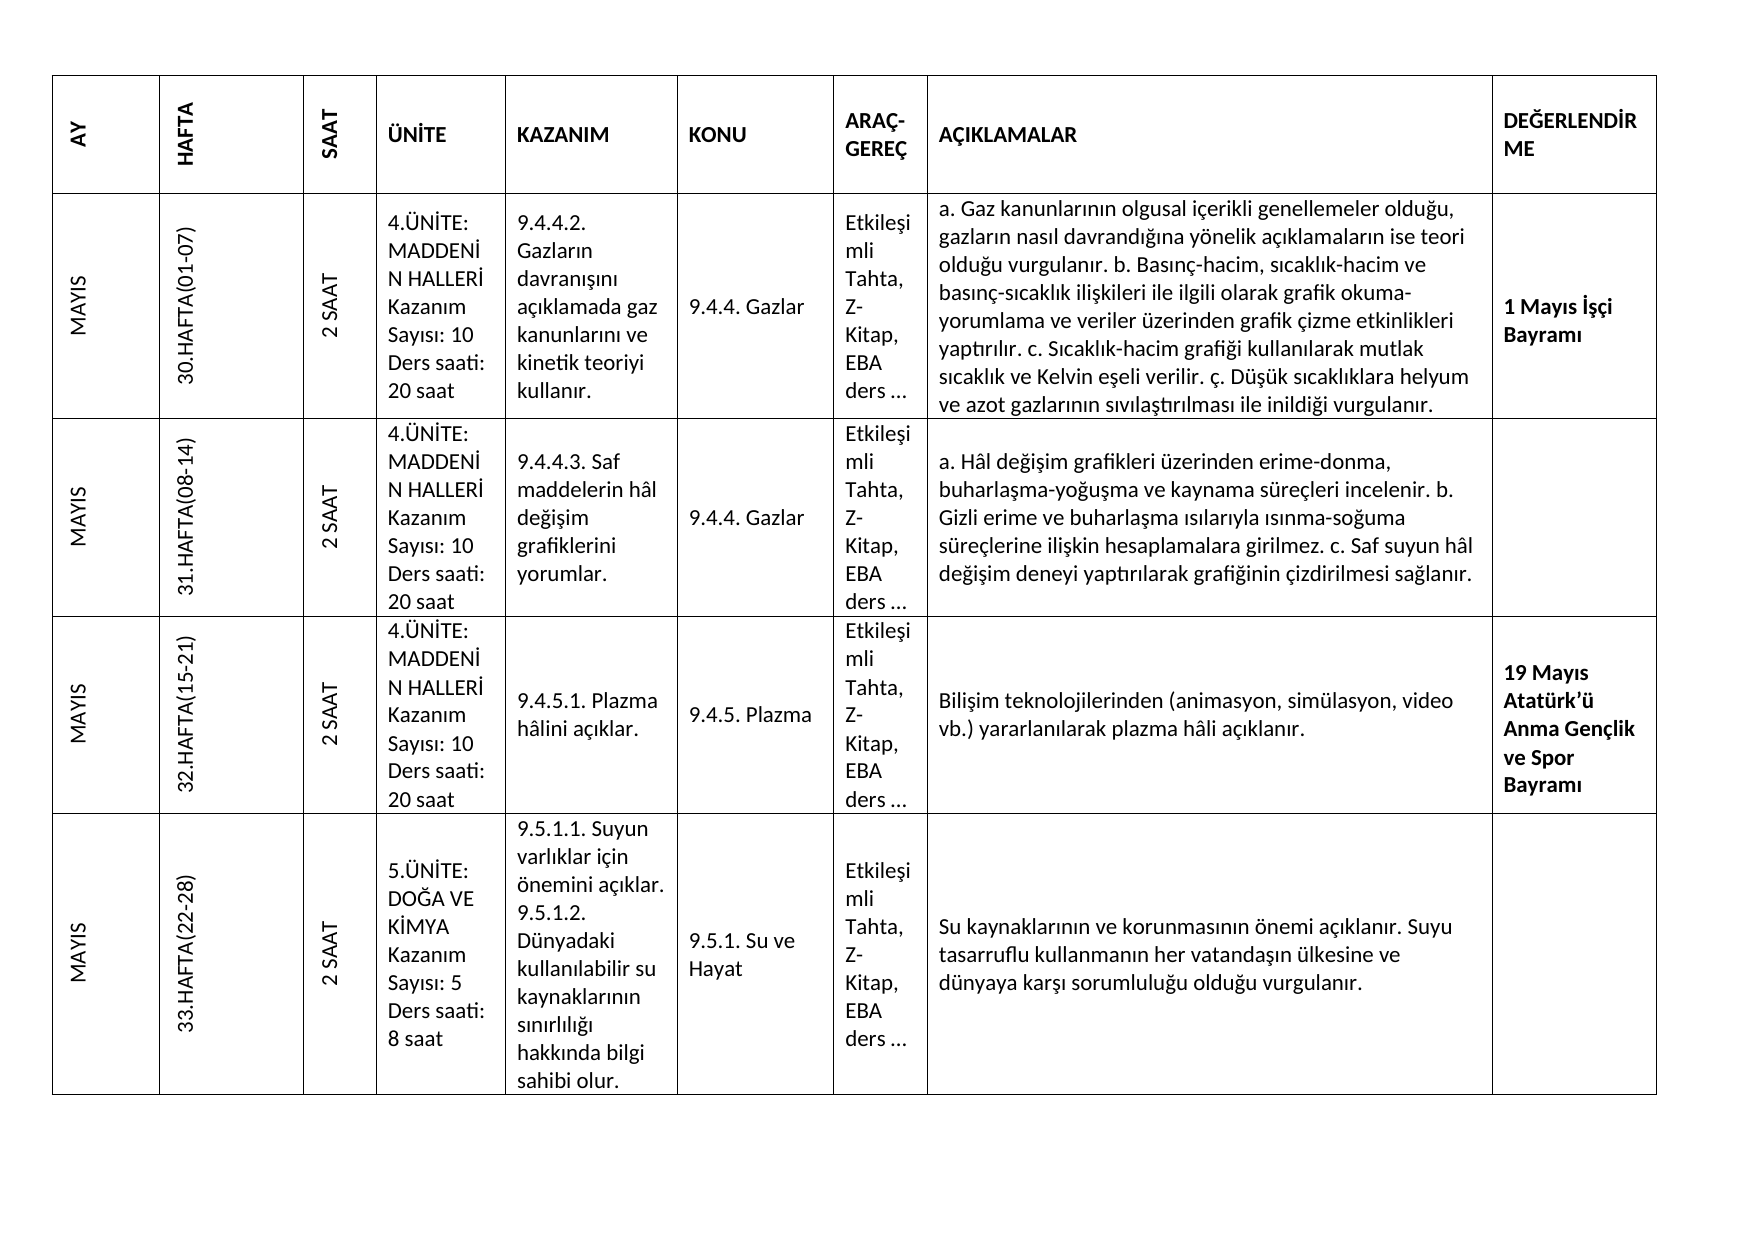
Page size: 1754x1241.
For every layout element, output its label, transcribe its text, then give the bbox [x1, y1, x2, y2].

table_cell 2 SAAT [304, 194, 376, 418]
table_cell MAYIS [53, 814, 159, 1094]
table_cell 9.4.5. Plazma [678, 617, 833, 813]
table_header ÜNİTE [377, 76, 505, 193]
table_header AÇIKLAMALAR [928, 76, 1492, 193]
table_cell 4.ÜNİTE: MADDENİN HALLERİ Kazanım Sayısı: 10 Ders saati: 20 saat [377, 419, 505, 616]
table_cell 19 Mayıs Atatürk’ü Anma Gençlik ve Spor Bayramı [1493, 617, 1656, 813]
table_cell MAYIS [53, 617, 159, 813]
table_cell MAYIS [53, 194, 159, 418]
table_cell 32.HAFTA(15-21) [160, 617, 303, 813]
table_header DEĞERLENDİRME [1493, 76, 1656, 193]
table_cell 4.ÜNİTE: MADDENİN HALLERİ Kazanım Sayısı: 10 Ders saati: 20 saat [377, 617, 505, 813]
table_cell Etkileşimli Tahta, Z-Kitap, EBA ders … [834, 814, 927, 1094]
table_cell 30.HAFTA(01-07) [160, 194, 303, 418]
table_header HAFTA [160, 76, 303, 193]
table_cell Etkileşimli Tahta, Z-Kitap, EBA ders … [834, 194, 927, 418]
table_cell 9.4.4.3. Saf maddelerin hâl değişim grafiklerini yorumlar. [506, 419, 677, 616]
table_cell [377, 814, 505, 1094]
table_cell Etkileşimli Tahta, Z-Kitap, EBA ders … [834, 419, 927, 616]
table_cell a. Gaz kanunlarının olgusal içerikli genellemeler olduğu, gazların nasıl davrandığına yönelik açıklamaların ise teori olduğu vurgulanır. b. Basınç-hacim, sıcaklık-hacim ve basınç-sıcaklık ilişkileri ile ilgili olarak grafik okuma-yorumlama ve veriler üzerinden grafik çizme etkinlikleri yaptırılır. c. Sıcaklık-hacim grafiği kullanılarak mutlak sıcaklık ve Kelvin eşeli verilir. ç. Düşük sıcaklıklara helyum ve azot gazlarının sıvılaştırılması ile inildiği vurgulanır. [928, 194, 1492, 418]
table_cell Etkileşimli Tahta, Z-Kitap, EBA ders … [834, 617, 927, 813]
table_cell 33.HAFTA(22-28) [160, 814, 303, 1094]
table_cell 9.5.1.1. Suyun varlıklar için önemini açıklar. 9.5.1.2. Dünyadaki kullanılabilir su kaynaklarının sınırlılığı hakkında bilgi sahibi olur. [506, 814, 677, 1094]
table_cell MAYIS [53, 419, 159, 616]
table_header ARAÇ-GEREÇ [834, 76, 927, 193]
table_header AY [53, 76, 159, 193]
table_header SAAT [304, 76, 376, 193]
table_cell Bilişim teknolojilerinden (animasyon, simülasyon, video vb.) yararlanılarak plazma hâli açıklanır. [928, 617, 1492, 813]
table_cell a. Hâl değişim grafikleri üzerinden erime-donma, buharlaşma-yoğuşma ve kaynama süreçleri incelenir. b. Gizli erime ve buharlaşma ısılarıyla ısınma-soğuma süreçlerine ilişkin hesaplamalara girilmez. c. Saf suyun hâl değişim deneyi yaptırılarak grafiğinin çizdirilmesi sağlanır. [928, 419, 1492, 616]
table_cell 1 Mayıs İşçi Bayramı [1493, 194, 1656, 418]
table_cell 9.4.4.2. Gazların davranışını açıklamada gaz kanunlarını ve kinetik teoriyi kullanır. [506, 194, 677, 418]
table_cell [1493, 419, 1656, 616]
table_cell 9.4.4. Gazlar [678, 419, 833, 616]
table_header KONU [678, 76, 833, 193]
table_cell [1493, 814, 1656, 1094]
table_cell 9.4.5.1. Plazma hâlini açıklar. [506, 617, 677, 813]
table_cell 2 SAAT [304, 617, 376, 813]
table_cell 2 SAAT [304, 814, 376, 1094]
table_cell 9.4.4. Gazlar [678, 194, 833, 418]
table_cell 9.5.1. Su ve Hayat [678, 814, 833, 1094]
table_cell 2 SAAT [304, 419, 376, 616]
table_header KAZANIM [506, 76, 677, 193]
table_cell Su kaynaklarının ve korunmasının önemi açıklanır. Suyu tasarruflu kullanmanın her vatandaşın ülkesine ve dünyaya karşı sorumluluğu olduğu vurgulanır. [928, 814, 1492, 1094]
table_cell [377, 194, 505, 418]
table_cell 31.HAFTA(08-14) [160, 419, 303, 616]
